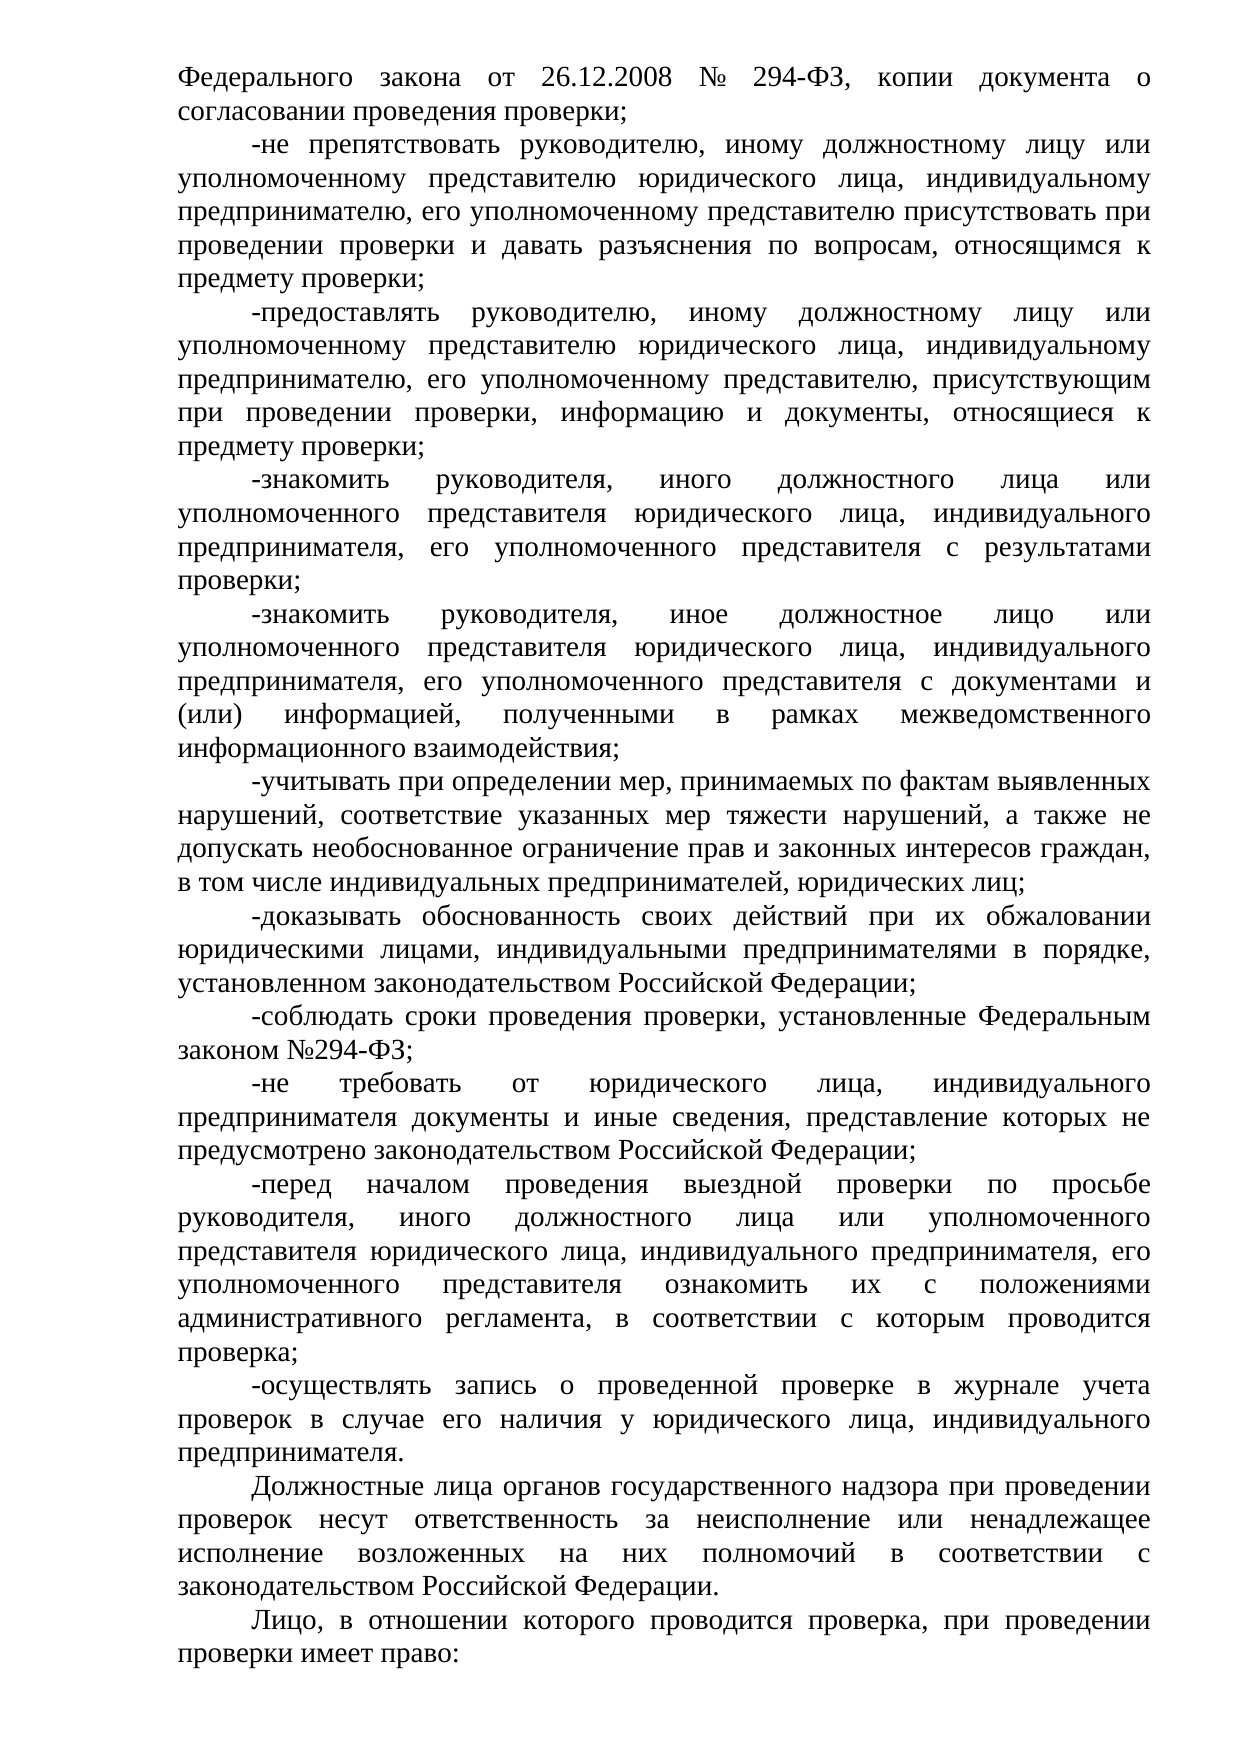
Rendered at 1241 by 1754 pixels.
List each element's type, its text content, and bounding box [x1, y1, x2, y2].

text -знакомить руководителя, иное должностное лицо или уполномоченного представителя юридического лица, индивидуального предпринимателя, его уполномоченного представителя с документами и (или) информацией, полученными в рамках межведомственного информационного взаимодействия; [177, 596, 1152, 763]
text -перед началом проведения выездной проверки по просьбе руководителя, иного должностного лица или уполномоченного представителя юридического лица, индивидуального предпринимателя, его уполномоченного представителя ознакомить их с положениями административного регламента, в соответствии с которым проводится проверка; [177, 1166, 1152, 1367]
text -доказывать обоснованность своих действий при их обжаловании юридическими лицами, индивидуальными предпринимателями в порядке, установленном законодательством Российской Федерации; [177, 898, 1152, 998]
text -учитывать при определении мер, принимаемых по фактам выявленных нарушений, соответствие указанных мер тяжести нарушений, а также не допускать необоснованное ограничение прав и законных интересов граждан, в том числе индивидуальных предпринимателей, юридических лиц; [177, 763, 1152, 898]
text -осуществлять запись о проведенной проверке в журнале учета проверок в случае его наличия у юридического лица, индивидуального предпринимателя. [177, 1367, 1152, 1468]
text -соблюдать сроки проведения проверки, установленные Федеральным законом №294-ФЗ; [177, 998, 1152, 1065]
text -не препятствовать руководителю, иному должностному лицу или уполномоченному представителю юридического лица, индивидуальному предпринимателю, его уполномоченному представителю присутствовать при проведении проверки и давать разъяснения по вопросам, относящимся к предмету проверки; [177, 126, 1152, 294]
text Лицо, в отношении которого проводится проверка, при проведении проверки имеет право: [177, 1602, 1152, 1669]
text Должностные лица органов государственного надзора при проведении проверок несут ответственность за неисполнение или ненадлежащее исполнение возложенных на них полномочий в соответствии с законодательством Российской Федерации. [177, 1468, 1152, 1602]
text -не требовать от юридического лица, индивидуального предпринимателя документы и иные сведения, представление которых не предусмотрено законодательством Российской Федерации; [177, 1065, 1152, 1166]
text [177, 59, 1152, 126]
text -знакомить руководителя, иного должностного лица или уполномоченного представителя юридического лица, индивидуального предпринимателя, его уполномоченного представителя с результатами проверки; [177, 462, 1152, 596]
text -предоставлять руководителю, иному должностному лицу или уполномоченному представителю юридического лица, индивидуальному предпринимателю, его уполномоченному представителю, присутствующим при проведении проверки, информацию и документы, относящиеся к предмету проверки; [177, 294, 1152, 462]
